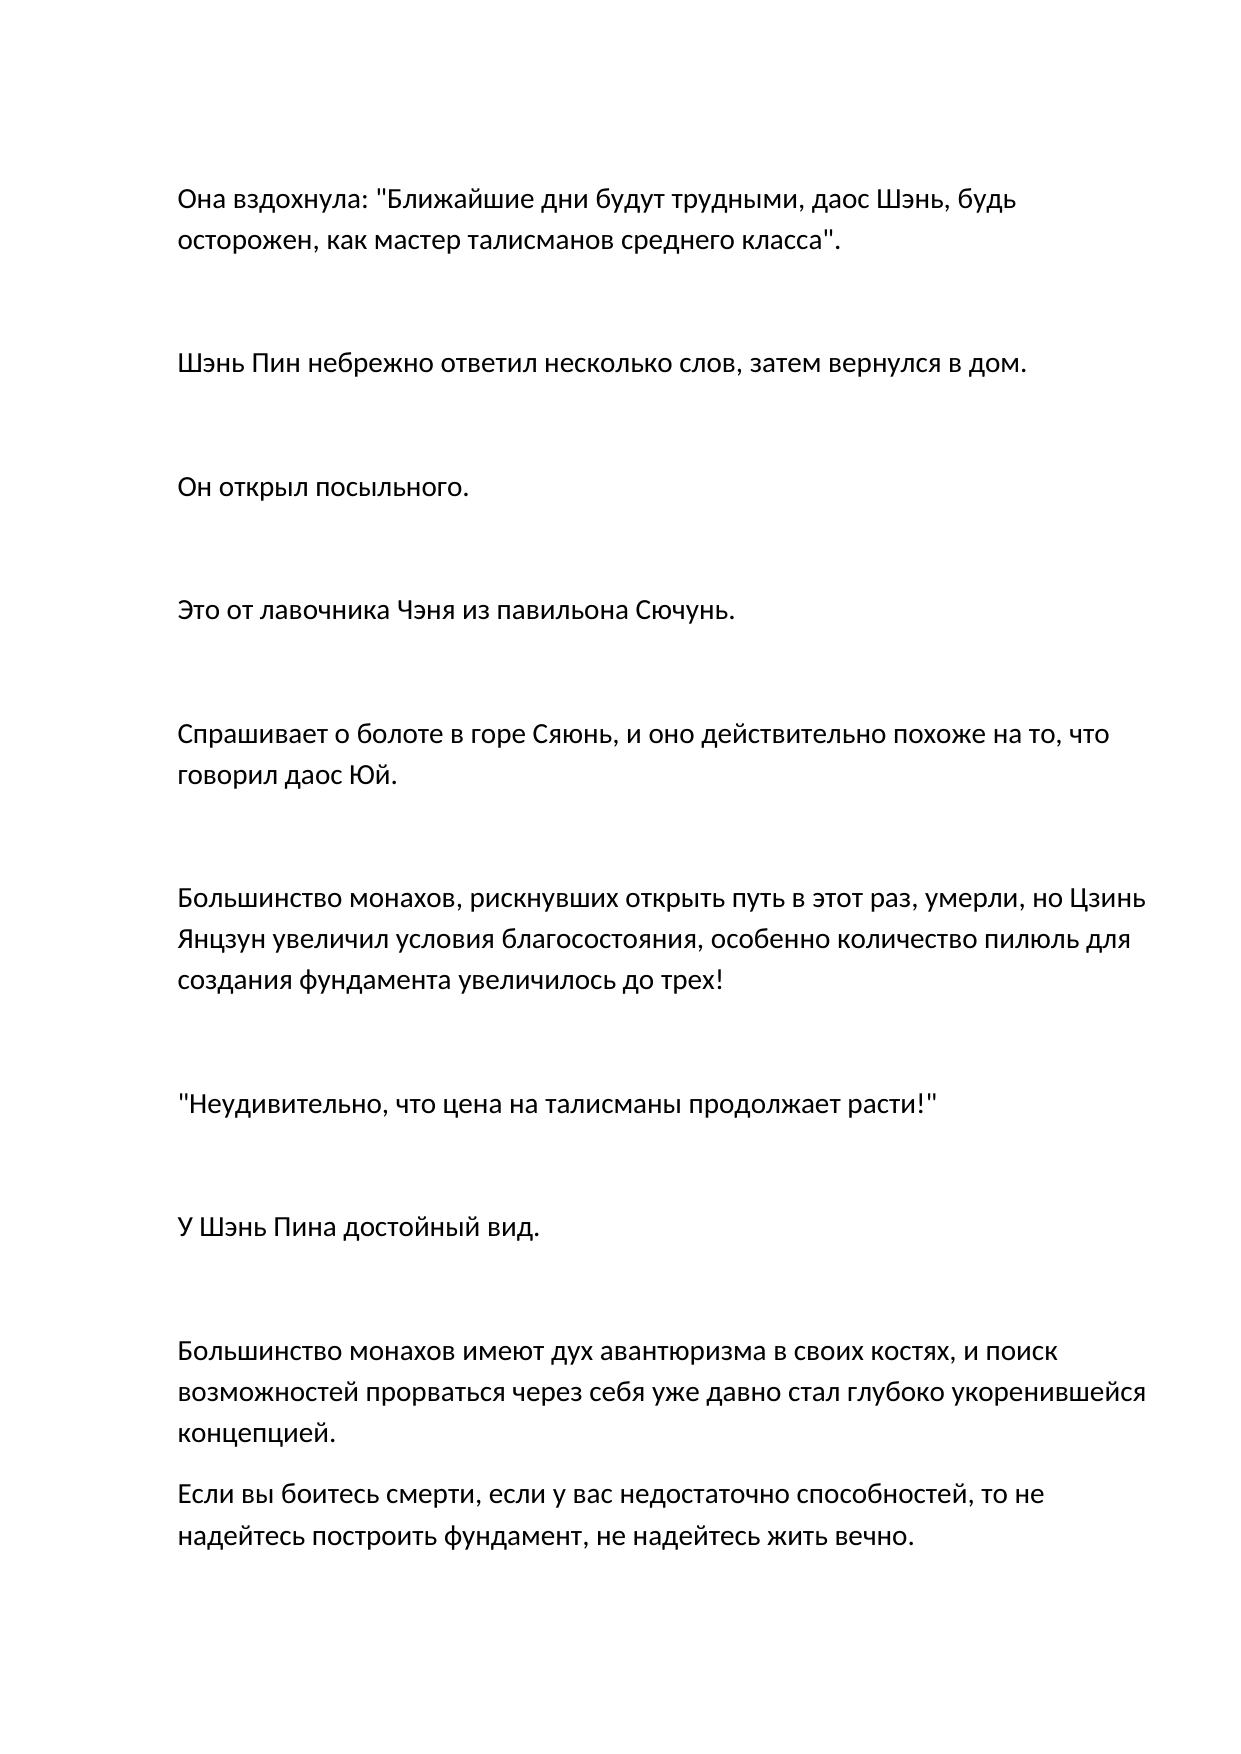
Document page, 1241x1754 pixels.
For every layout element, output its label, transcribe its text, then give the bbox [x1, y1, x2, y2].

text У Шэнь Пина достойный вид. [177, 1208, 1152, 1244]
text "Неудивительно, что цена на талисманы продолжает расти!" [177, 1085, 1152, 1121]
text Спрашивает о болоте в горе Сяюнь, и оно действительно похоже на то, что говорил даос Юй. [177, 715, 1152, 792]
text Это от лавочника Чэня из павильона Сючунь. [177, 591, 1152, 627]
text Если вы боитесь смерти, если у вас недостаточно способностей, то не надейтесь построить фундамент, не надейтесь жить вечно. [177, 1476, 1152, 1552]
text Большинство монахов, рискнувших открыть путь в этот раз, умерли, но Цзинь Янцзун увеличил условия благосостояния, особенно количество пилюль для создания фундамента увеличилось до трех! [177, 879, 1152, 997]
text Он открыл посыльного. [177, 468, 1152, 503]
text Шэнь Пин небрежно ответил несколько слов, затем вернулся в дом. [177, 344, 1152, 380]
text Большинство монахов имеют дух авантюризма в своих костях, и поиск возможностей прорваться через себя уже давно стал глубоко укоренившейся концепцией. [177, 1332, 1152, 1449]
text Она вздохнула: "Ближайшие дни будут трудными, даос Шэнь, будь осторожен, как мастер талисманов среднего класса". [177, 180, 1152, 256]
